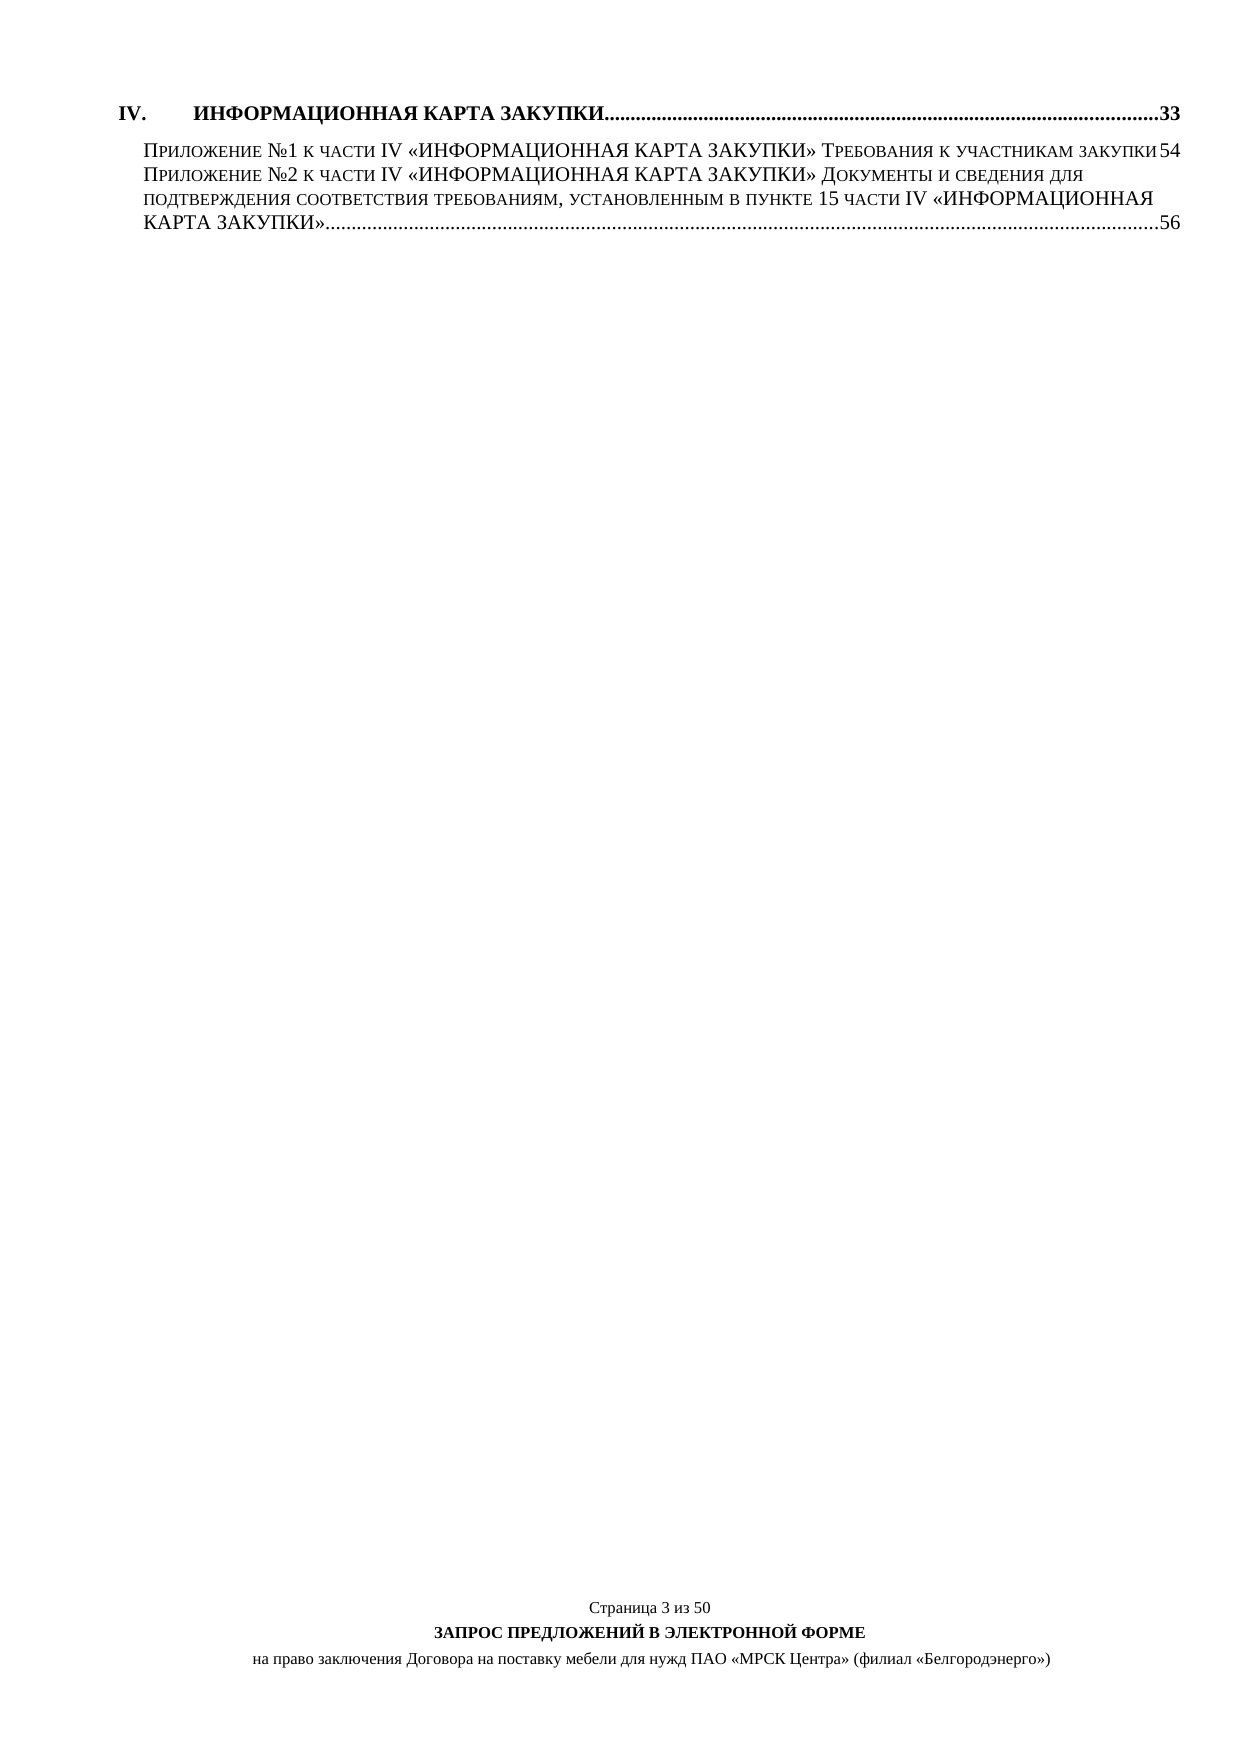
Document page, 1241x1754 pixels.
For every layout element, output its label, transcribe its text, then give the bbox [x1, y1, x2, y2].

text Приложение №2 к части IV «ИНФОРМАЦИОННАЯ КАРТА ЗАКУПКИ» Документы и сведения для подтверждения соответствия требованиям, установленным в пункте 15 части IV «ИНФОРМАЦИОННАЯ КАРТА ЗАКУПКИ» 56 [143, 162, 1181, 234]
text Приложение №1 к части IV «ИНФОРМАЦИОННАЯ КАРТА ЗАКУПКИ» Требования к участникам закупки 54 [143, 138, 1181, 162]
text IV. ИНФОРМАЦИОННАЯ КАРТА ЗАКУПКИ 33 [118, 101, 1181, 125]
